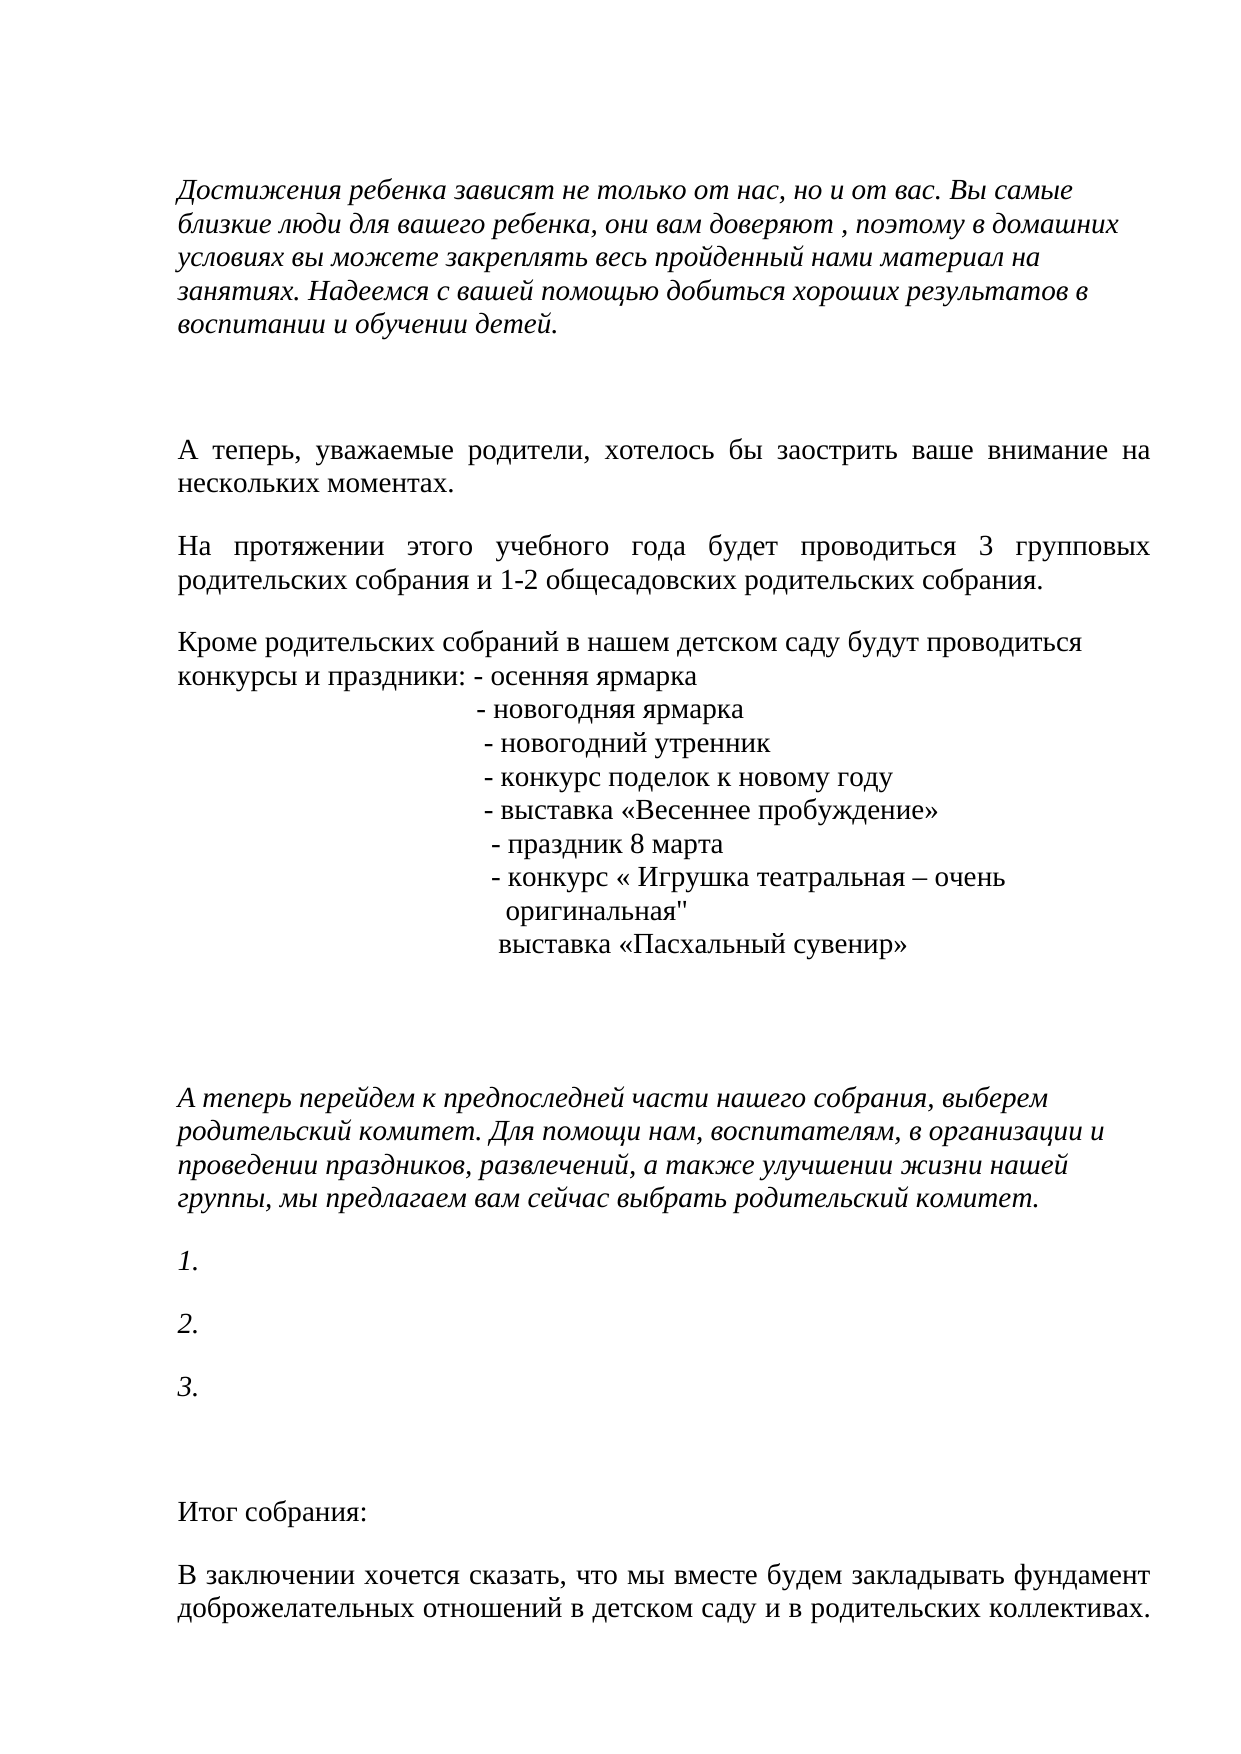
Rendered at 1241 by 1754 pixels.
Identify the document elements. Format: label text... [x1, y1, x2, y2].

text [177, 1557, 1152, 1624]
text 2. [177, 1306, 1152, 1339]
text 1. [177, 1243, 1152, 1277]
text Итог собрания: [177, 1494, 1152, 1528]
text А теперь перейдем к предпоследней части нашего собрания, выберем родительский комитет. Для помощи нам, воспитателям, в организации и проведении праздников, развлечений, а также улучшении жизни нашей группы, мы предлагаем вам сейчас выбрать родительский комитет. [177, 1080, 1152, 1214]
text Кроме родительских собраний в нашем детском саду будут проводиться конкурсы и праздники: - осенняя ярмарка - новогодняя ярмарка - новогодний утренник - конкурс поделок к новому году - выставка «Весеннее пробуждение» - праздник 8 марта - конкурс « Игрушка театральная – очень оригинальная" выставка «Пасхальный сувенир» [177, 624, 1152, 988]
text Достижения ребенка зависят не только от нас, но и от вас. Вы самые близкие люди для вашего ребенка, они вам доверяют , поэтому в домашних условиях вы можете закреплять весь пройденный нами материал на занятиях. Надеемся с вашей помощью добиться хороших результатов в воспитании и обучении детей. [177, 172, 1152, 340]
text А теперь, уважаемые родители, хотелось бы заострить ваше внимание на нескольких моментах. [177, 432, 1152, 499]
text На протяжении этого учебного года будет проводиться 3 групповых родительских собрания и 1-2 общесадовских родительских собрания. [177, 528, 1152, 595]
text 3. [177, 1369, 1152, 1402]
